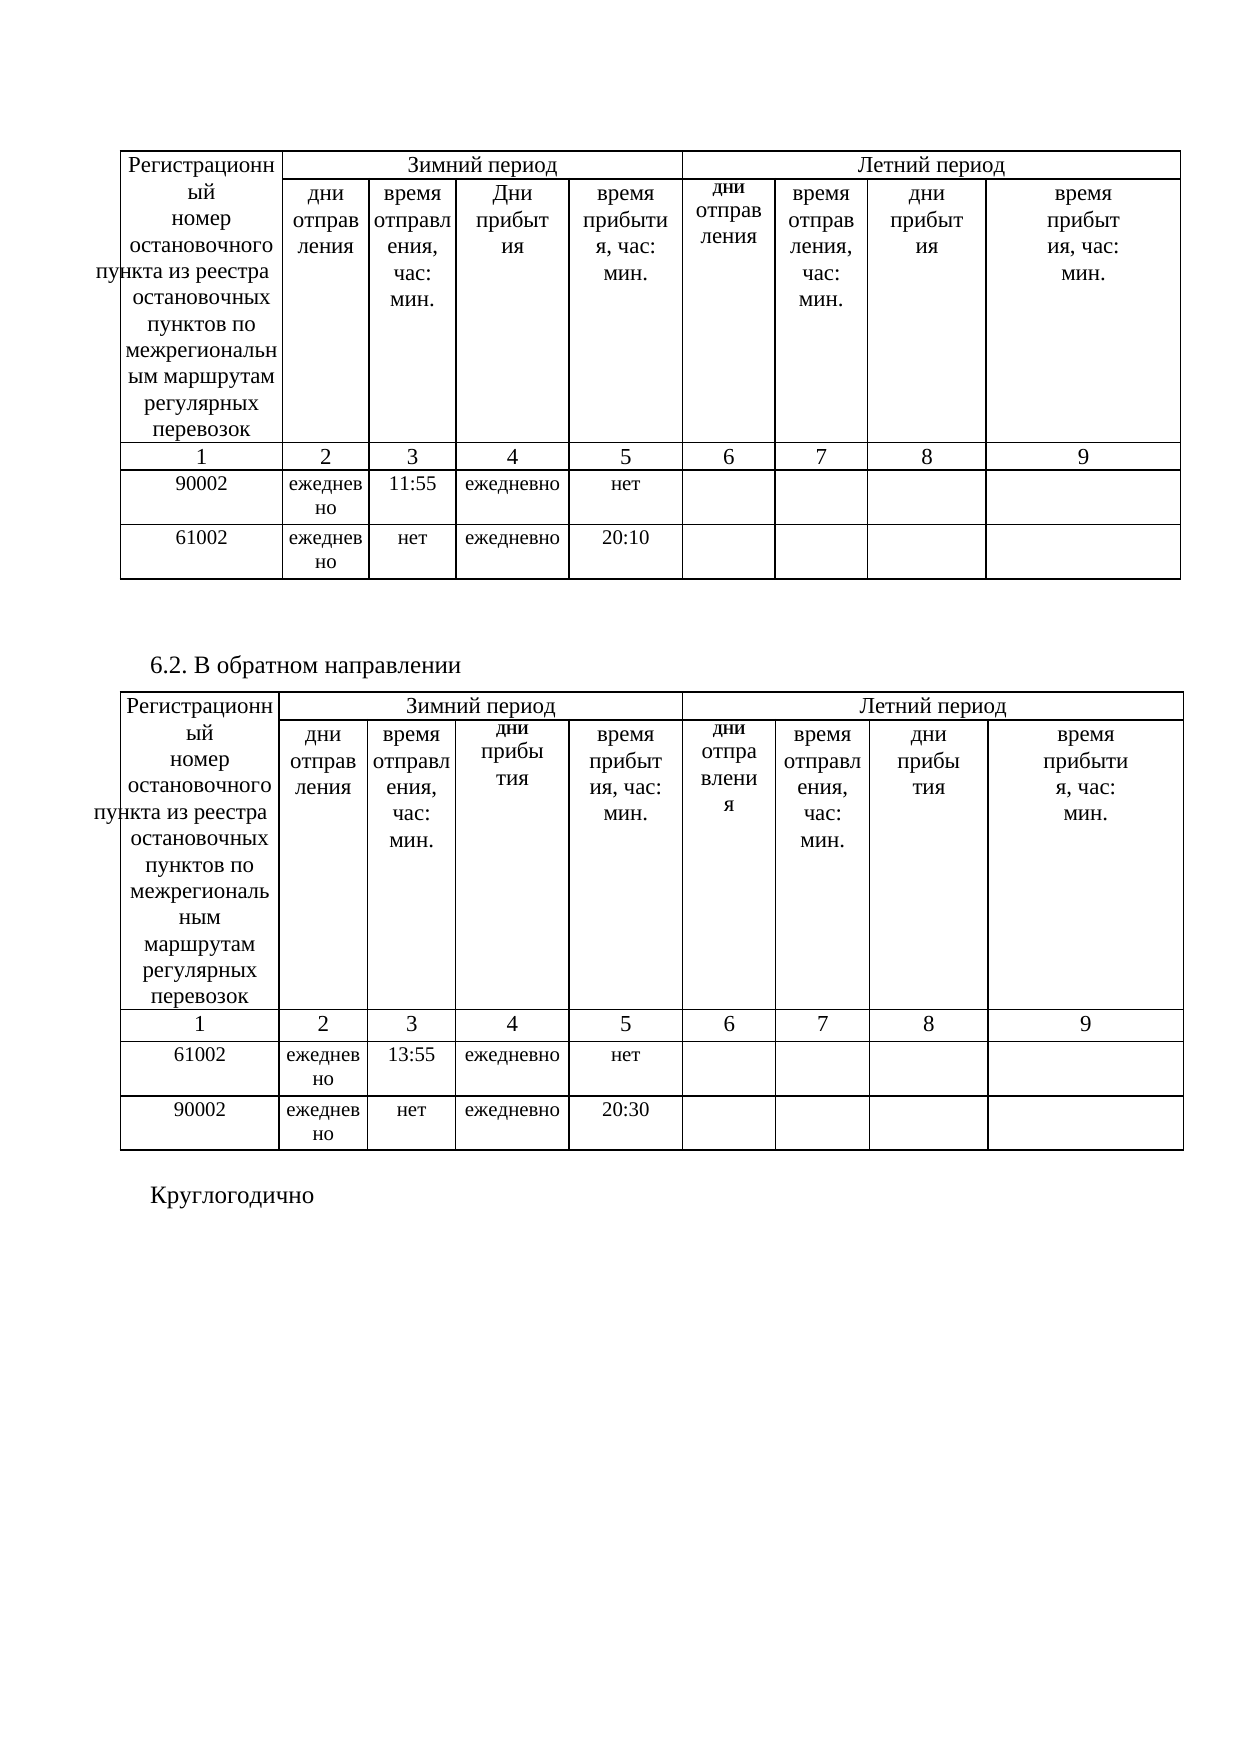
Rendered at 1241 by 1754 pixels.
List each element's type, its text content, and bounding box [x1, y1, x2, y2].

table_cell время отправ ления, час: мин. [776, 180, 867, 441]
table_cell [683, 1042, 775, 1095]
table_header Регистрационный номер остановочного пункта из реестра остановочных пунктов по межрегиональным маршрутам регулярных перевозок [121, 693, 278, 1009]
table_cell нет [370, 525, 455, 578]
table_cell 2 [283, 443, 368, 469]
table_cell дни прибыт ия [868, 180, 985, 441]
table_cell ежедневно [456, 1042, 568, 1095]
table_cell [683, 1097, 775, 1149]
table_cell 8 [870, 1010, 987, 1041]
table_cell 7 [776, 1010, 869, 1041]
table_cell время прибыти я, час: мин. [570, 180, 682, 441]
table_cell 6 [683, 1010, 775, 1041]
table_cell 6 [683, 443, 774, 469]
table_cell 13:55 [368, 1042, 455, 1095]
table_cell дни отправ ления [283, 180, 368, 441]
table_cell 3 [370, 443, 455, 469]
table_cell ежедневно [456, 1097, 568, 1149]
table_cell время прибыт ия, час: мин. [987, 180, 1180, 441]
table_cell [683, 471, 774, 524]
table_cell дни отправ ления [280, 721, 367, 1009]
table_cell 5 [570, 1010, 682, 1041]
table_cell 1 [121, 1010, 278, 1041]
table_cell 9 [987, 443, 1180, 469]
table_cell [868, 525, 985, 578]
table_cell дни прибы тия [870, 721, 987, 1009]
table_cell [776, 1097, 869, 1149]
table_cell [683, 525, 774, 578]
table_header Зимний период [280, 693, 682, 719]
table_cell Дни прибыт ия [457, 180, 568, 441]
table_cell время отправл ения, час: мин. [368, 721, 455, 1009]
table_cell 3 [368, 1010, 455, 1041]
table_header Регистрационный номер остановочного пункта из реестра остановочных пунктов по межрегиональным маршрутам регулярных перевозок [121, 152, 282, 441]
table_cell время прибыт ия, час: мин. [570, 721, 682, 1009]
table_cell ежедневно [457, 525, 568, 578]
table_cell нет [368, 1097, 455, 1149]
table_cell [989, 1097, 1183, 1149]
table_cell [989, 1042, 1183, 1095]
table_cell 11:55 [370, 471, 455, 524]
table_cell 4 [457, 443, 568, 469]
table_cell ДНИ отпра влени я [683, 721, 775, 1009]
table_cell ежедневно [280, 1042, 367, 1095]
table_cell [870, 1097, 987, 1149]
table_cell 61002 [121, 1042, 278, 1095]
table_cell 4 [456, 1010, 568, 1041]
text Круглогодично [150, 1180, 1090, 1208]
table_cell 5 [570, 443, 682, 469]
table_cell ежедневно [283, 471, 368, 524]
text 6.2. В обратном направлении [150, 650, 1090, 678]
table_cell ДНИ прибы тия [456, 721, 568, 1009]
table_cell 8 [868, 443, 985, 469]
table_cell [868, 471, 985, 524]
table_cell 20:10 [570, 525, 682, 578]
table_cell время отправл ения, час: мин. [370, 180, 455, 441]
table_cell 9 [989, 1010, 1183, 1041]
table_cell 1 [121, 443, 282, 469]
table_cell [987, 525, 1180, 578]
table_cell 90002 [121, 471, 282, 524]
table_cell 2 [280, 1010, 367, 1041]
table_cell [776, 525, 867, 578]
table_cell 61002 [121, 525, 282, 578]
table_cell время отправл ения, час: мин. [776, 721, 869, 1009]
table_cell ежедневно [283, 525, 368, 578]
table_cell [870, 1042, 987, 1095]
table_header Летний период [683, 693, 1183, 719]
table_cell ежедневно [457, 471, 568, 524]
table_cell [776, 471, 867, 524]
table_header Летний период [683, 152, 1180, 178]
table_header Зимний период [283, 152, 682, 178]
table_cell 90002 [121, 1097, 278, 1149]
table_cell [987, 471, 1180, 524]
table_cell ежедневно [280, 1097, 367, 1149]
table_cell время прибыти я, час: мин. [989, 721, 1183, 1009]
table_cell [776, 1042, 869, 1095]
table_cell ДНИ отправ ления [683, 180, 774, 441]
table_cell 20:30 [570, 1097, 682, 1149]
table_cell 7 [776, 443, 867, 469]
table_cell нет [570, 1042, 682, 1095]
table_cell нет [570, 471, 682, 524]
